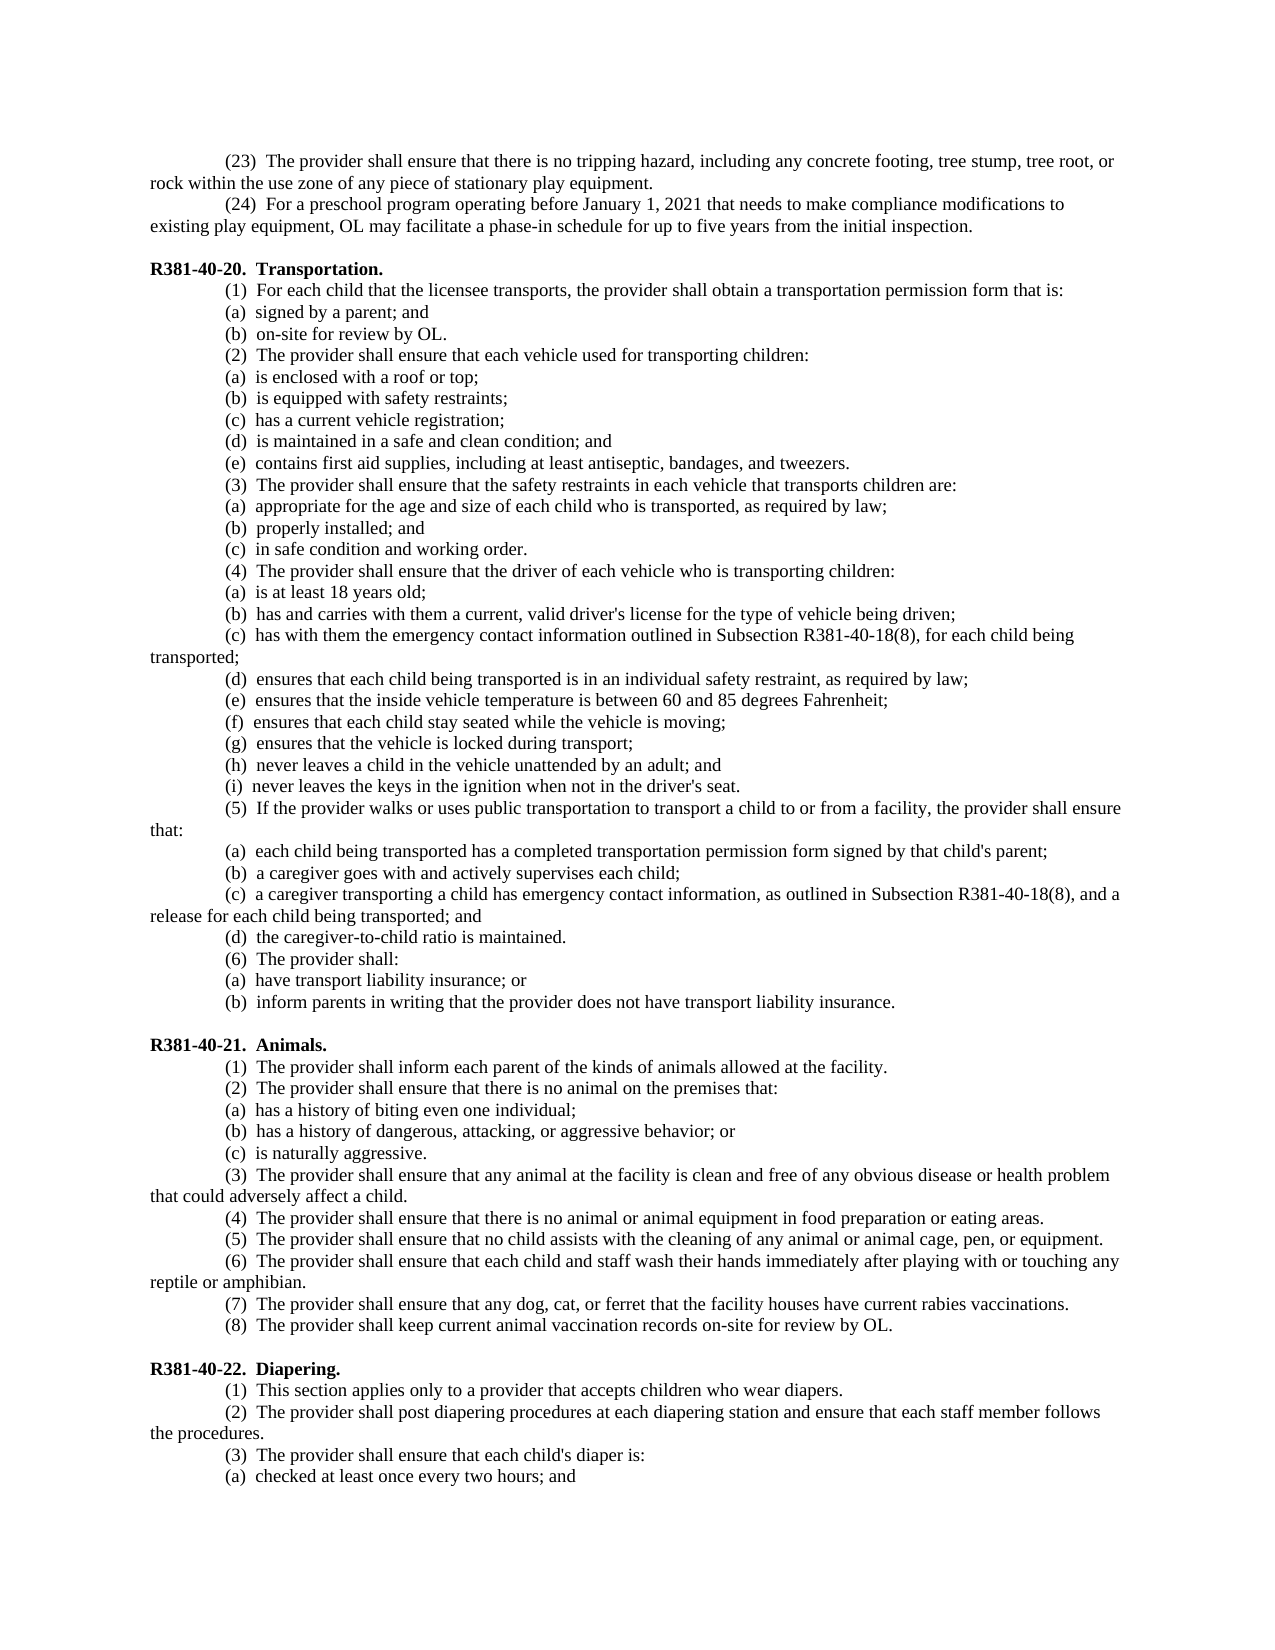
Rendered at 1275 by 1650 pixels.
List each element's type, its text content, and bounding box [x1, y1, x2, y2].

text (e) ensures that the inside vehicle temperature is between 60 and 85 degrees Fahrenheit; [150, 689, 1125, 711]
text (b) inform parents in writing that the provider does not have transport liability insurance. [150, 991, 1125, 1012]
text (d) ensures that each child being transported is in an individual safety restraint, as required by law; [150, 667, 1125, 689]
text (c) a caregiver transporting a child has emergency contact information, as outlined in Subsection R381-40-18(8), and a release for each child being transported; and [150, 883, 1125, 926]
text (a) is enclosed with a roof or top; [150, 366, 1125, 387]
text (3) The provider shall ensure that each child's diaper is: [150, 1444, 1125, 1465]
text (c) has a current vehicle registration; [150, 409, 1125, 430]
text (a) is at least 18 years old; [150, 581, 1125, 603]
text (b) a caregiver goes with and actively supervises each child; [150, 862, 1125, 883]
text (6) The provider shall: [150, 948, 1125, 969]
text (d) the caregiver-to-child ratio is maintained. [150, 926, 1125, 948]
text (1) This section applies only to a provider that accepts children who wear diapers. [150, 1379, 1125, 1401]
text (2) The provider shall ensure that there is no animal on the premises that: [150, 1077, 1125, 1099]
text (4) The provider shall ensure that there is no animal or animal equipment in food preparation or eating areas. [150, 1207, 1125, 1228]
text (b) is equipped with safety restraints; [150, 387, 1125, 409]
text (2) The provider shall ensure that each vehicle used for transporting children: [150, 344, 1125, 366]
text (f) ensures that each child stay seated while the vehicle is moving; [150, 711, 1125, 732]
text (6) The provider shall ensure that each child and staff wash their hands immediately after playing with or touching any reptile or amphibian. [150, 1250, 1125, 1293]
text (3) The provider shall ensure that the safety restraints in each vehicle that transports children are: [150, 473, 1125, 495]
text (d) is maintained in a safe and clean condition; and [150, 430, 1125, 452]
text R381-40-21. Animals. [150, 1034, 1125, 1056]
text (b) has a history of dangerous, attacking, or aggressive behavior; or [150, 1120, 1125, 1142]
text (c) is naturally aggressive. [150, 1142, 1125, 1163]
text (a) have transport liability insurance; or [150, 969, 1125, 991]
text (a) appropriate for the age and size of each child who is transported, as required by law; [150, 495, 1125, 517]
text (4) The provider shall ensure that the driver of each vehicle who is transporting children: [150, 560, 1125, 581]
text (c) in safe condition and working order. [150, 538, 1125, 560]
text (a) each child being transported has a completed transportation permission form signed by that child's parent; [150, 840, 1125, 862]
text (3) The provider shall ensure that any animal at the facility is clean and free of any obvious disease or health problem that could adversely affect a child. [150, 1163, 1125, 1207]
text (h) never leaves a child in the vehicle unattended by an adult; and [150, 754, 1125, 775]
text (e) contains first aid supplies, including at least antiseptic, bandages, and tweezers. [150, 452, 1125, 473]
text (23) The provider shall ensure that there is no tripping hazard, including any concrete footing, tree stump, tree root, or rock within the use zone of any piece of stationary play equipment. [150, 150, 1125, 193]
text (a) signed by a parent; and [150, 301, 1125, 322]
text (b) on-site for review by OL. [150, 322, 1125, 344]
text (5) If the provider walks or uses public transportation to transport a child to or from a facility, the provider shall ensure that: [150, 797, 1125, 840]
text (i) never leaves the keys in the ignition when not in the driver's seat. [150, 775, 1125, 797]
text R381-40-22. Diapering. [150, 1357, 1125, 1379]
text (a) has a history of biting even one individual; [150, 1099, 1125, 1120]
text (a) checked at least once every two hours; and [150, 1465, 1125, 1487]
text (b) has and carries with them a current, valid driver's license for the type of vehicle being driven; [150, 603, 1125, 624]
text (7) The provider shall ensure that any dog, cat, or ferret that the facility houses have current rabies vaccinations. [150, 1293, 1125, 1314]
text (1) For each child that the licensee transports, the provider shall obtain a transportation permission form that is: [150, 279, 1125, 301]
text (8) The provider shall keep current animal vaccination records on-site for review by OL. [150, 1314, 1125, 1336]
text (g) ensures that the vehicle is locked during transport; [150, 732, 1125, 754]
text (c) has with them the emergency contact information outlined in Subsection R381-40-18(8), for each child being transported; [150, 624, 1125, 667]
text (24) For a preschool program operating before January 1, 2021 that needs to make compliance modifications to existing play equipment, OL may facilitate a phase-in schedule for up to five years from the initial inspection. [150, 193, 1125, 236]
text (2) The provider shall post diapering procedures at each diapering station and ensure that each staff member follows the procedures. [150, 1401, 1125, 1444]
text (1) The provider shall inform each parent of the kinds of animals allowed at the facility. [150, 1056, 1125, 1077]
text R381-40-20. Transportation. [150, 258, 1125, 279]
text (b) properly installed; and [150, 517, 1125, 538]
text (5) The provider shall ensure that no child assists with the cleaning of any animal or animal cage, pen, or equipment. [150, 1228, 1125, 1250]
